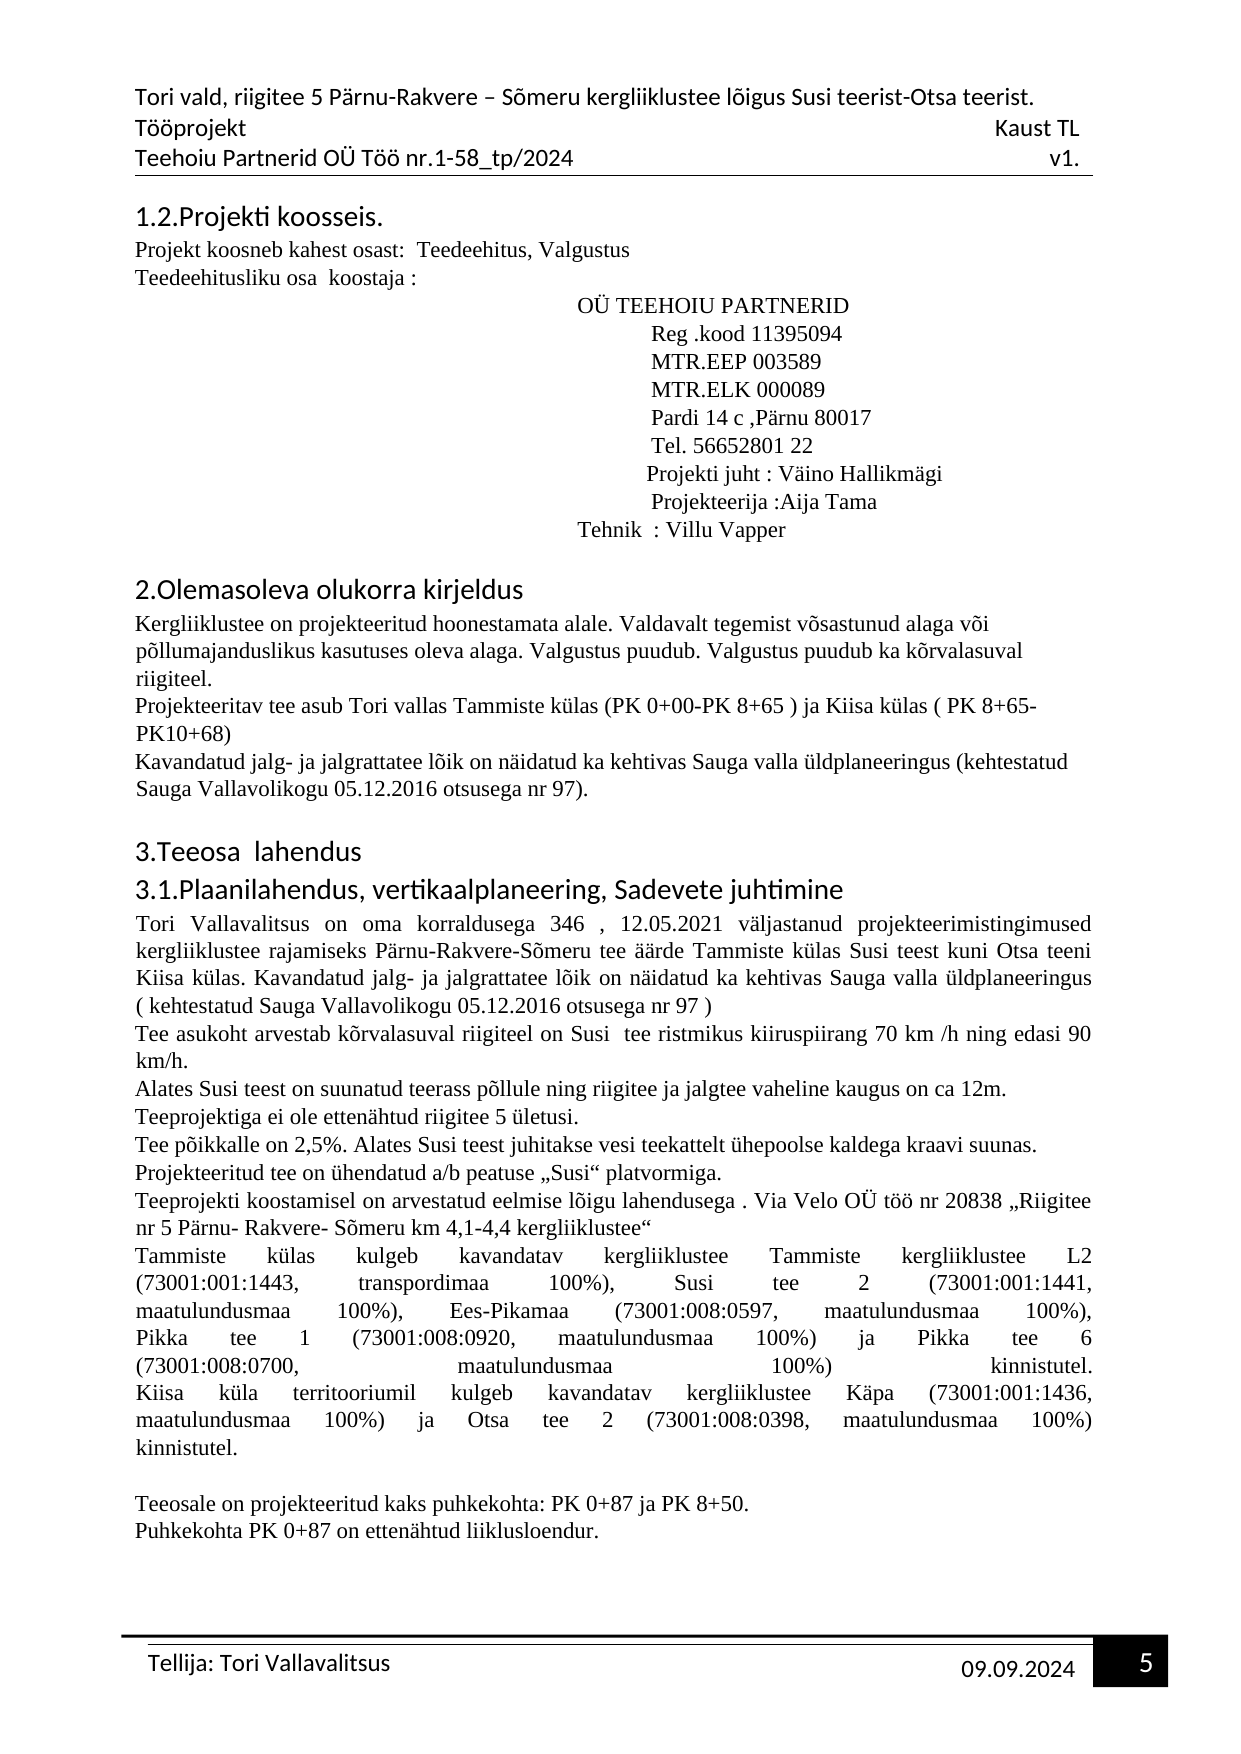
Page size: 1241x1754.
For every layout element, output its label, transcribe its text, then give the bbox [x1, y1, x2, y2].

text Kavandatud jalg- ja jalgrattatee lõik on näidatud ka kehtivas Sauga valla üldplaneeringus (kehtestatud Sauga Vallavolikogu 05.12.2016 otsusega nr 97). [134, 748, 1093, 802]
subtitle 3.Teeosa lahendus [134, 833, 1087, 868]
text Reg .kood 11395094 [134, 320, 1093, 347]
text Pardi 14 c ,Pärnu 80017 [134, 404, 1093, 430]
text Projekteeritav tee asub Tori vallas Tammiste külas (PK 0+00-PK 8+65 ) ja Kiisa külas ( PK 8+65-PK10+68) [134, 693, 1093, 746]
text MTR.ELK 000089 [134, 376, 1093, 402]
text Teeprojektiga ei ole ettenähtud riigitee 5 ületusi. [134, 1103, 1093, 1129]
text Puhkekohta PK 0+87 on ettenähtud liiklusloendur. [134, 1518, 1093, 1544]
text Tel. 56652801 22 [134, 432, 1093, 458]
text Alates Susi teest on suunatud teerass põllule ning riigitee ja jalgtee vaheline kaugus on ca 12m. [134, 1075, 1093, 1101]
text Tee põikkalle on 2,5%. Alates Susi teest juhitakse vesi teekattelt ühepoolse kaldega kraavi suunas. [134, 1131, 1093, 1157]
text Tehnik : Villu Vapper [134, 516, 1093, 542]
text Tammiste külas kulgeb kavandatav kergliiklustee Tammiste kergliiklustee L2 (73001:001:1443, transpordimaa 100%), Susi tee 2 (73001:001:1441, maatulundusmaa 100%), Ees-Pikamaa (73001:008:0597, maatulundusmaa 100%), Pikka tee 1 (73001:008:0920, maatulundusmaa 100%) ja Pikka tee 6 (73001:008:0700, maatulundusmaa 100%) kinnistutel. Kiisa küla territooriumil kulgeb kavandatav kergliiklustee Käpa (73001:001:1436, maatulundusmaa 100%) ja Otsa tee 2 (73001:008:0398, maatulundusmaa 100%) kinnistutel. [134, 1242, 1093, 1460]
text OÜ TEEHOIU PARTNERID [134, 292, 1093, 319]
text Kergliiklustee on projekteeritud hoonestamata alale. Valdavalt tegemist võsastunud alaga või põllumajanduslikus kasutuses oleva alaga. Valgustus puudub. Valgustus puudub ka kõrvalasuval riigiteel. [134, 610, 1093, 691]
text Tori Vallavalitsus on oma korraldusega 346 , 12.05.2021 väljastanud projekteerimistingimused kergliiklustee rajamiseks Pärnu-Rakvere-Sõmeru tee äärde Tammiste külas Susi teest kuni Otsa teeni Kiisa külas. Kavandatud jalg- ja jalgrattatee lõik on näidatud ka kehtivas Sauga valla üldplaneeringus ( kehtestatud Sauga Vallavolikogu 05.12.2016 otsusega nr 97 ) [134, 910, 1093, 1018]
text MTR.EEP 003589 [134, 348, 1093, 374]
text Teeosale on projekteeritud kaks puhkekohta: PK 0+87 ja PK 8+50. [134, 1490, 1093, 1516]
text Tee asukoht arvestab kõrvalasuval riigiteel on Susi tee ristmikus kiiruspiirang 70 km /h ning edasi 90 km/h. [134, 1020, 1093, 1073]
text Projekteerija :Aija Tama [134, 488, 1093, 514]
text Teedeehitusliku osa koostaja : [134, 264, 1093, 291]
text Teeprojekti koostamisel on arvestatud eelmise lõigu lahendusega . Via Velo OÜ töö nr 20838 „Riigitee nr 5 Pärnu- Rakvere- Sõmeru km 4,1-4,4 kergliiklustee“ [134, 1187, 1093, 1241]
subtitle 2.Olemasoleva olukorra kirjeldus [134, 571, 1087, 607]
subtitle 3.1.Plaanilahendus, vertikaalplaneering, Sadevete juhtimine [134, 871, 1087, 907]
text Projekt koosneb kahest osast: Teedeehitus, Valgustus [134, 236, 1093, 263]
subtitle 1.2.Projekti koosseis. [134, 198, 1087, 234]
text Projekti juht : Väino Hallikmägi [134, 460, 1093, 486]
text Projekteeritud tee on ühendatud a/b peatuse „Susi“ platvormiga. [134, 1159, 1093, 1185]
